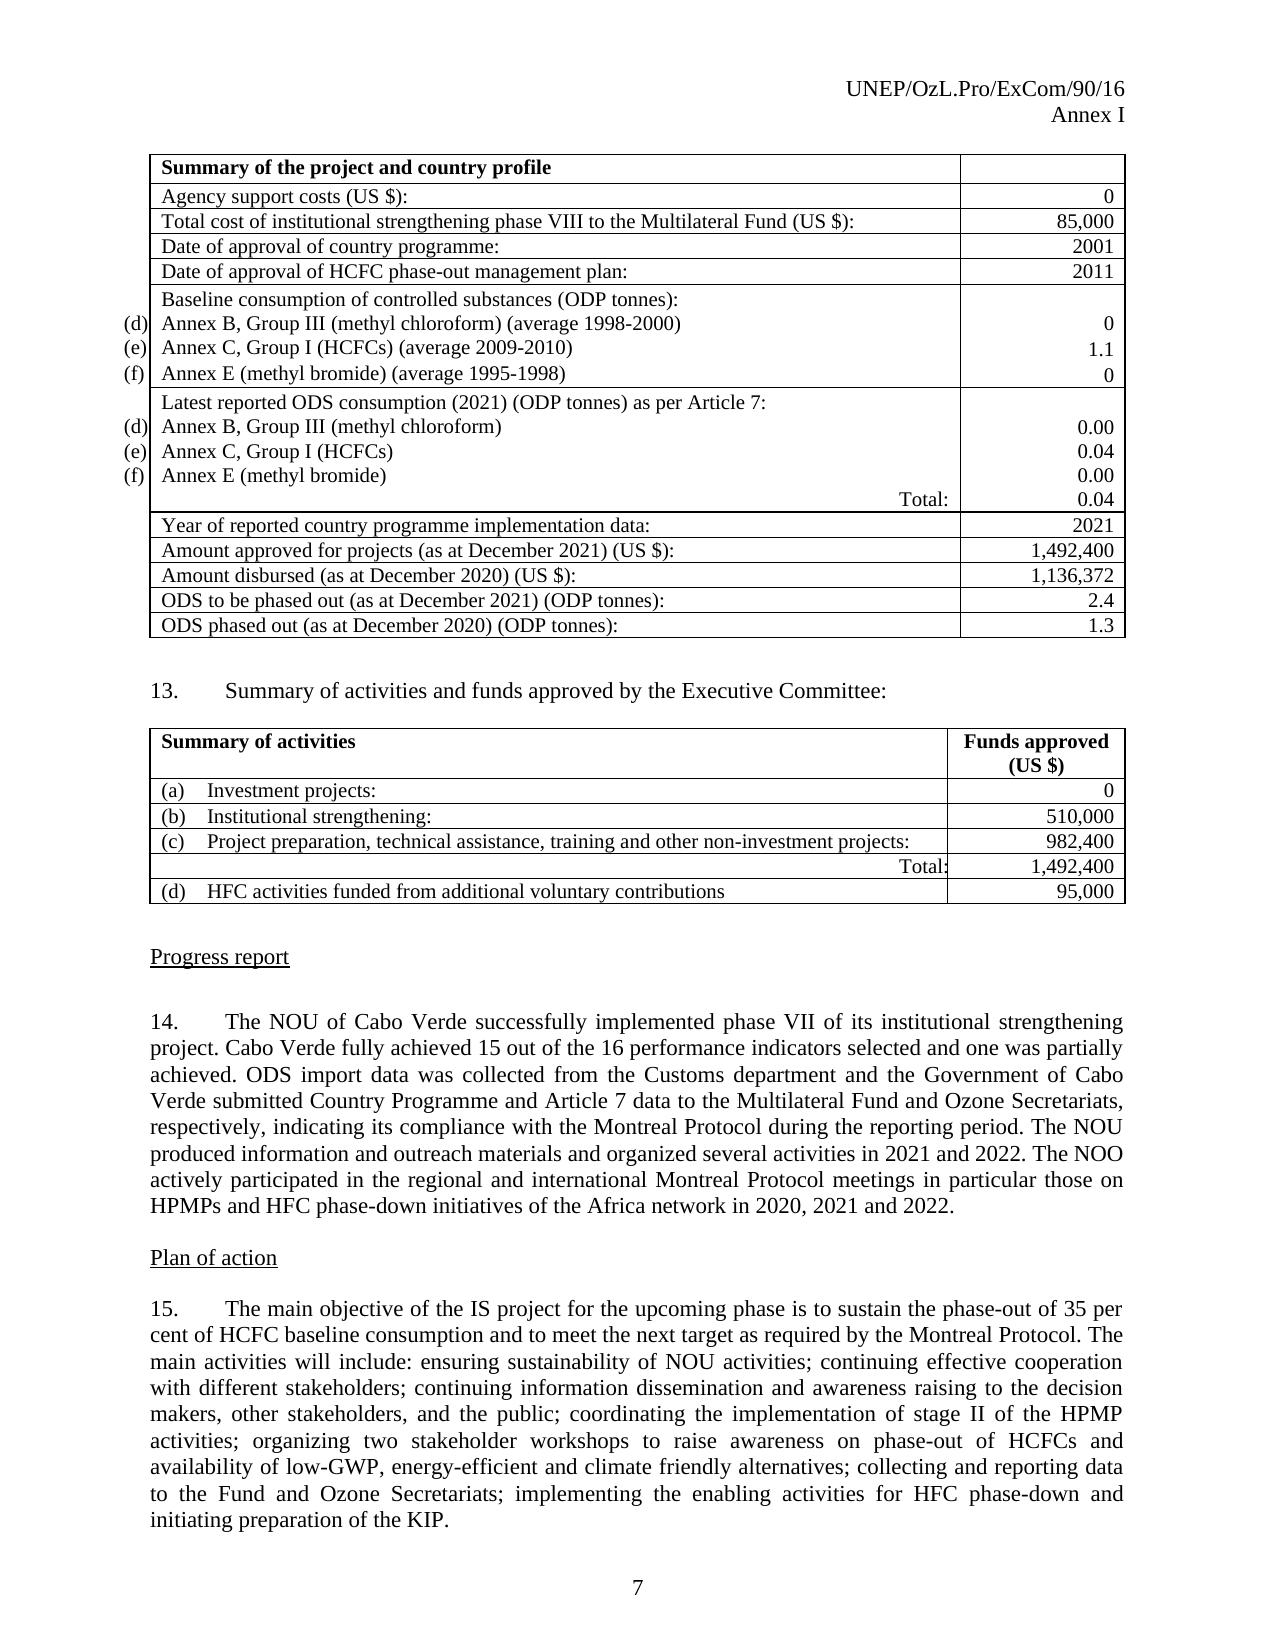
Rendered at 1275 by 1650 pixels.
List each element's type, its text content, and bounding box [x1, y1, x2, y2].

table_cell 1,136,372 [961, 563, 1124, 587]
table_cell (d) Annex B, Group III (methyl chloroform) [151, 414, 960, 439]
subtitle Summary of activities and funds approved by the Executive Committee: [150, 677, 1125, 703]
table_cell ODS phased out (as at December 2020) (ODP tonnes): [151, 613, 960, 637]
table_cell 95,000 [948, 879, 1124, 903]
table_cell 1,492,400 [948, 854, 1124, 878]
table_cell Project preparation, technical assistance, training and other non-investment projects: [207, 829, 947, 853]
table_cell 0.00 [961, 463, 1124, 487]
table_cell 0 [948, 779, 1124, 802]
table_cell Agency support costs (US $): [151, 184, 960, 208]
table_cell 1.1 [961, 335, 1124, 361]
table_cell 510,000 [948, 804, 1124, 828]
table_cell 0 [961, 361, 1124, 387]
table_cell 1,492,400 [961, 538, 1124, 562]
table_cell ODS to be phased out (as at December 2021) (ODP tonnes): [151, 588, 960, 612]
table_cell 0 [961, 184, 1124, 208]
table_cell 2021 [961, 513, 1124, 537]
table_cell 1.3 [961, 613, 1124, 637]
table_cell Latest reported ODS consumption (2021) (ODP tonnes) as per Article 7: [151, 388, 960, 414]
table_cell 2.4 [961, 588, 1124, 612]
table_cell HFC activities funded from additional voluntary contributions [207, 879, 947, 903]
table_cell 0 [961, 311, 1124, 335]
table_cell (b) [151, 804, 207, 828]
subtitle The NOU of Cabo Verde successfully implemented phase VII of its institutional strengthening project. Cabo Verde fully achieved 15 out of the 16 performance indicators selected and one was partially achieved. ODS import data was collected from the Customs department and the Government of Cabo Verde submitted Country Programme and Article 7 data to the Multilateral Fund and Ozone Secretariats, respectively, indicating its compliance with the Montreal Protocol during the reporting period. The NOU produced information and outreach materials and organized several activities in 2021 and 2022. The NOO actively participated in the regional and international Montreal Protocol meetings in particular those on HPMPs and HFC phase-down initiatives of the Africa network in 2020, 2021 and 2022. [150, 1008, 1125, 1219]
table_cell (d) [151, 879, 207, 903]
table_cell Date of approval of HCFC phase-out management plan: [151, 259, 960, 283]
table_cell 2001 [961, 234, 1124, 258]
table_cell Investment projects: [207, 779, 947, 802]
table_cell Total: [151, 854, 947, 878]
table_cell (f) Annex E (methyl bromide) [151, 463, 960, 487]
table_cell Amount approved for projects (as at December 2021) (US $): [151, 538, 960, 562]
table_cell 982,400 [948, 829, 1124, 853]
table_cell Baseline consumption of controlled substances (ODP tonnes): [151, 285, 960, 311]
table_cell Total cost of institutional strengthening phase VIII to the Multilateral Fund (US $): [151, 209, 960, 233]
table_cell 0.04 [961, 487, 1124, 511]
table_cell 85,000 [961, 209, 1124, 233]
subtitle The main objective of the IS project for the upcoming phase is to sustain the phase-out of 35 per cent of HCFC baseline consumption and to meet the next target as required by the Montreal Protocol. The main activities will include: ensuring sustainability of NOU activities; continuing effective cooperation with different stakeholders; continuing information dissemination and awareness raising to the decision makers, other stakeholders, and the public; coordinating the implementation of stage II of the HPMP activities; organizing two stakeholder workshops to raise awareness on phase-out of HCFCs and availability of low-GWP, energy-efficient and climate friendly alternatives; collecting and reporting data to the Fund and Ozone Secretariats; implementing the enabling activities for HFC phase-down and initiating preparation of the KIP. [150, 1295, 1125, 1532]
table_cell 2011 [961, 259, 1124, 283]
table_cell Total: [151, 487, 960, 511]
table_cell (c) [151, 829, 207, 853]
table_cell Amount disbursed (as at December 2020) (US $): [151, 563, 960, 587]
table_cell (e) Annex C, Group I (HCFCs) [151, 439, 960, 463]
table_header Funds approved (US $) [948, 729, 1124, 777]
table_cell Year of reported country programme implementation data: [151, 513, 960, 537]
table_cell [961, 285, 1124, 311]
table_cell [961, 388, 1124, 414]
text Progress report [150, 904, 1125, 970]
table_header [961, 155, 1124, 183]
table_cell Institutional strengthening: [207, 804, 947, 828]
table_cell (e) Annex C, Group I (HCFCs) (average 2009-2010) [151, 335, 960, 361]
table_cell 0.00 [961, 414, 1124, 439]
table_cell 0.04 [961, 439, 1124, 463]
table_cell (a) [151, 779, 207, 802]
table_header Summary of the project and country profile [151, 155, 960, 183]
table_header Summary of activities [151, 729, 947, 777]
table_cell Date of approval of country programme: [151, 234, 960, 258]
table_cell (d) Annex B, Group III (methyl chloroform) (average 1998-2000) [151, 311, 960, 335]
text Plan of action [150, 1244, 1125, 1270]
table_cell (f) Annex E (methyl bromide) (average 1995-1998) [151, 361, 960, 387]
